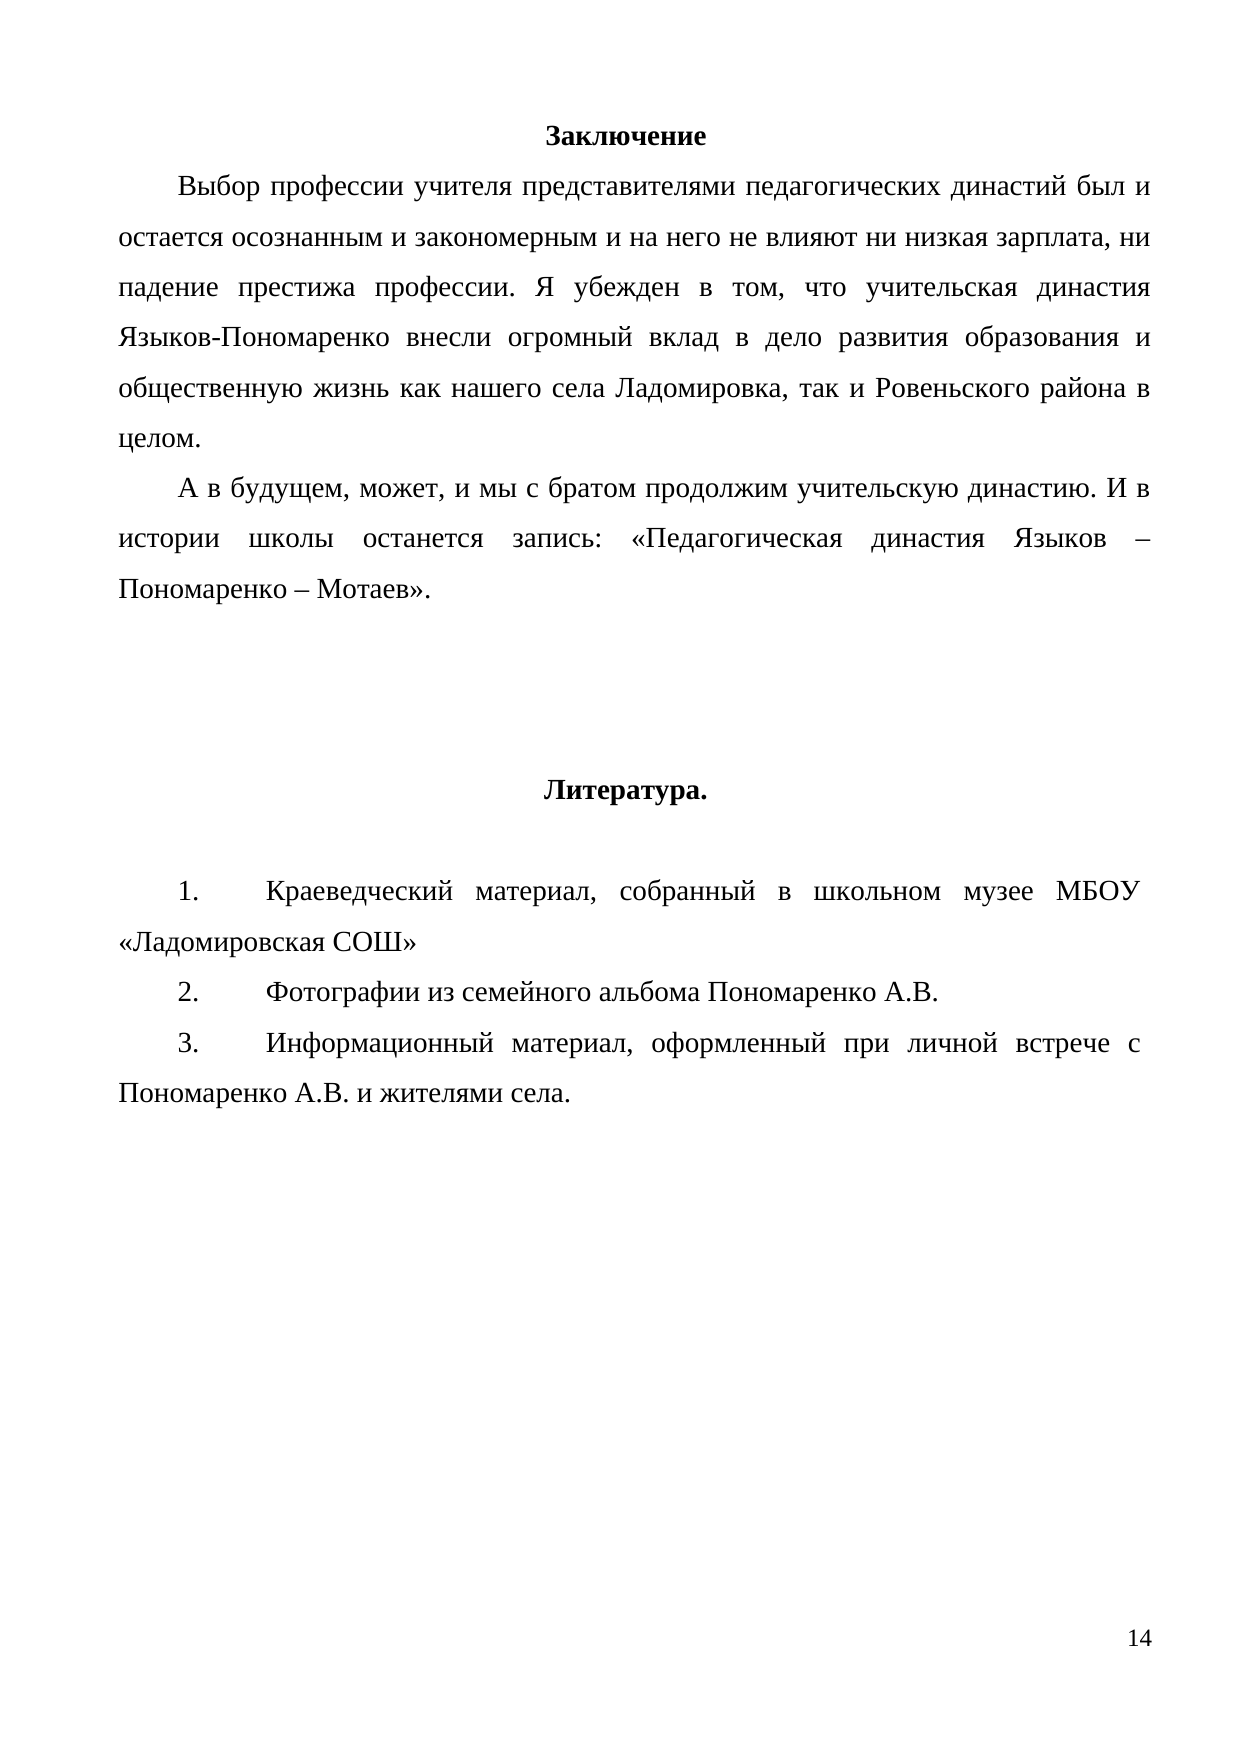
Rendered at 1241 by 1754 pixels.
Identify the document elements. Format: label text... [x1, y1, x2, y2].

text Литература. [118, 772, 1133, 806]
text Заключение [118, 118, 1133, 152]
text Выбор профессии учителя представителями педагогических династий был и остается осознанным и закономерным и на него не влияют ни низкая зарплата, ни падение престижа профессии. Я убежден в том, что учительская династия Языков-Пономаренко внесли огромный вклад в дело развития образования и общественную жизнь как нашего села Ладомировка, так и Ровеньского района в целом. [118, 168, 1152, 453]
list Краеведческий материал, собранный в школьном музее МБОУ «Ладомировская СОШ» [118, 873, 1141, 957]
text А в будущем, может, и мы с братом продолжим учительскую династию. И в истории школы останется запись: «Педагогическая династия Языков – Пономаренко – Мотаев». [118, 470, 1152, 604]
list Фотографии из семейного альбома Пономаренко А.В. [118, 974, 1141, 1008]
list Информационный материал, оформленный при личной встрече с Пономаренко А.В. и жителями села. [118, 1025, 1141, 1109]
